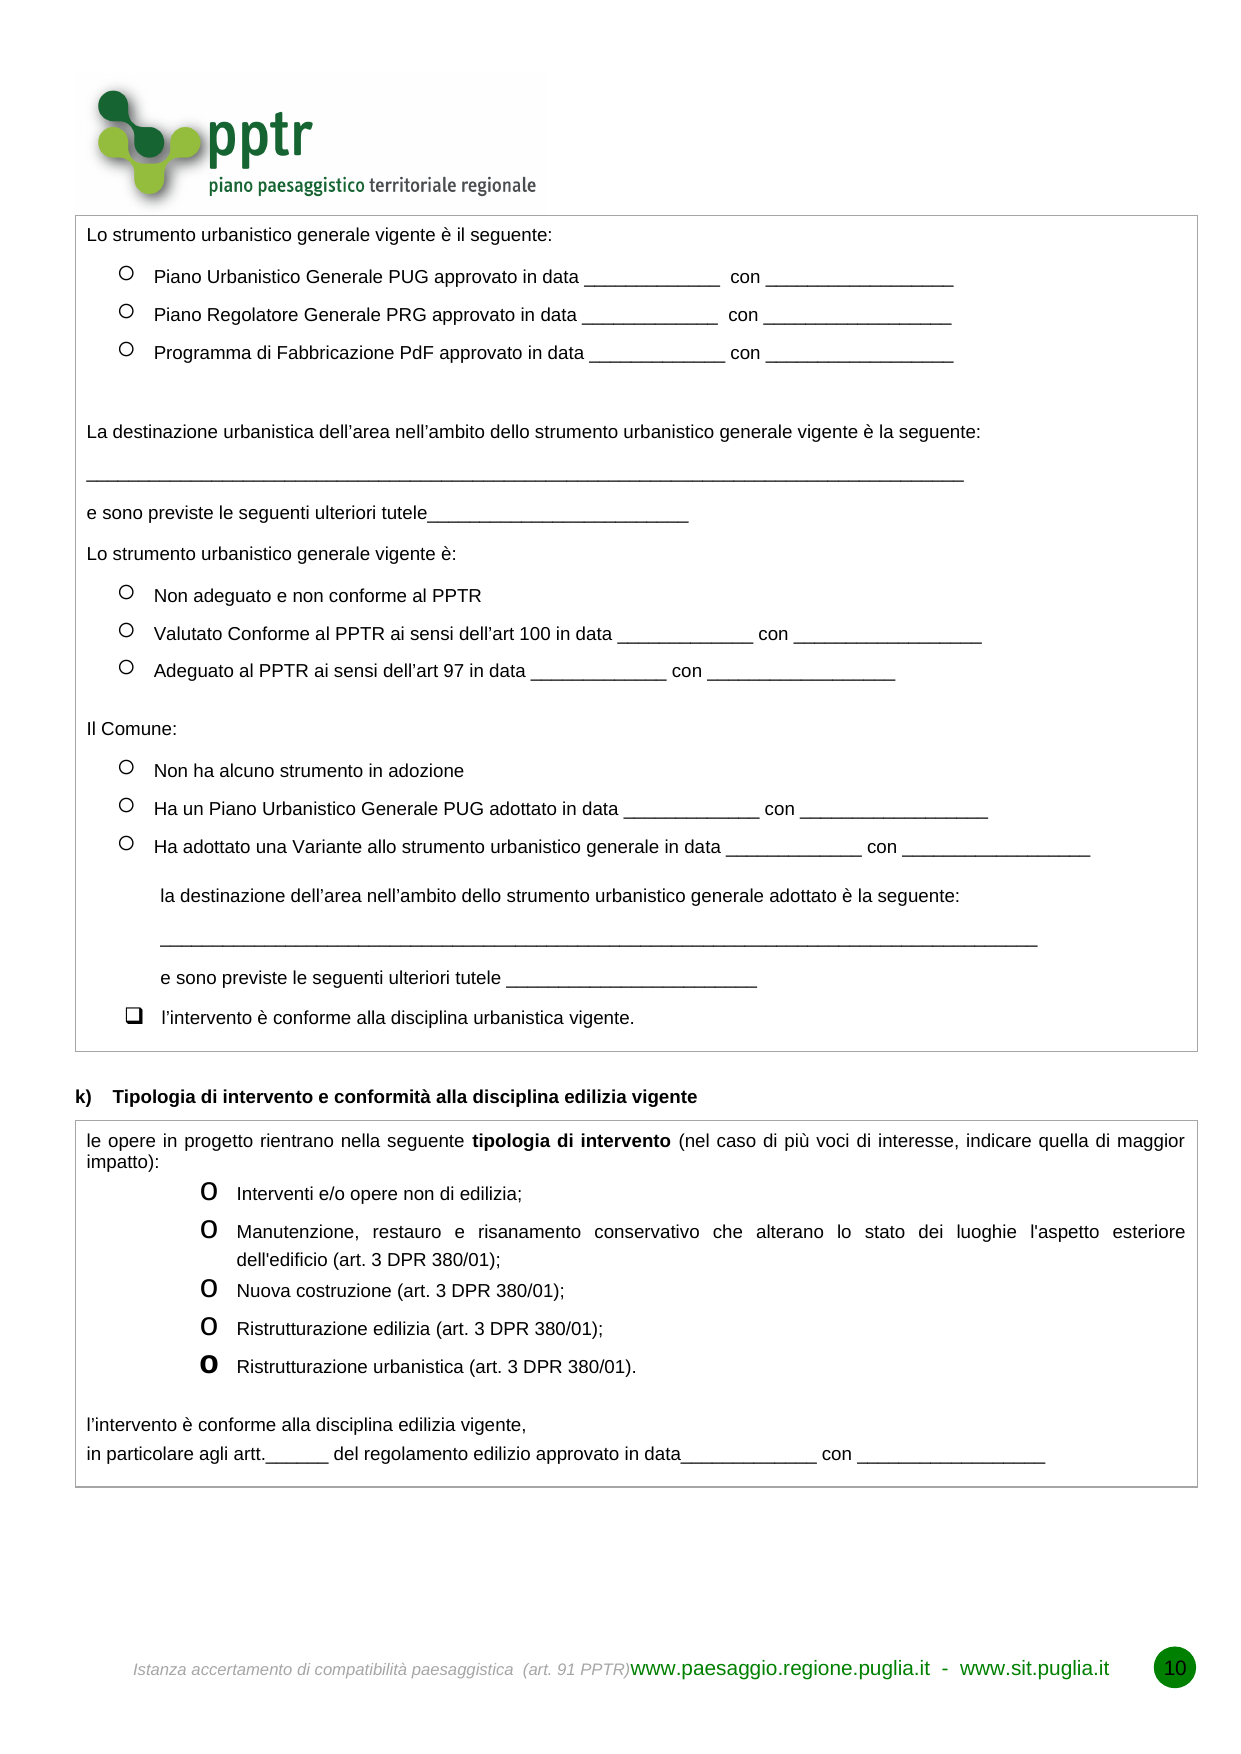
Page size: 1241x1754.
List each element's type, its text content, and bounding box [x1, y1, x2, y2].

picture [75, 73, 547, 215]
list Tipologia di intervento e conformità alla disciplina edilizia vigente [75, 1086, 1165, 1108]
table_header le opere in progetto rientrano nella seguente tipologia di intervento (nel caso di più voci di interesse, indicare quella di maggior impatto): Interventi e/o opere non di edilizia; Manutenzione, restauro e risanamento conservativo che alterano lo stato dei luoghie l'aspetto esteriore dell'edificio (art. 3 DPR 380/01); Nuova costruzione (art. 3 DPR 380/01); Ristrutturazione edilizia (art. 3 DPR 380/01); Ristrutturazione urbanistica (art. 3 DPR 380/01). l’intervento è conforme alla disciplina edilizia vigente, in particolare agli artt.______ del regolamento edilizio approvato in data_____________ con __________________ [76, 1121, 1197, 1486]
table_header Lo strumento urbanistico generale vigente è il seguente: Piano Urbanistico Generale PUG approvato in data _____________ con __________________ Piano Regolatore Generale PRG approvato in data _____________ con __________________ Programma di Fabbricazione PdF approvato in data _____________ con __________________ La destinazione urbanistica dell’area nell’ambito dello strumento urbanistico generale vigente è la seguente: ____________________________________________________________________________________ e sono previste le seguenti ulteriori tutele_________________________ Lo strumento urbanistico generale vigente è: Non adeguato e non conforme al PPTR Valutato Conforme al PPTR ai sensi dell’art 100 in data _____________ con __________________ Adeguato al PPTR ai sensi dell’art 97 in data _____________ con __________________ Il Comune: Non ha alcuno strumento in adozione Ha un Piano Urbanistico Generale PUG adottato in data _____________ con __________________ Ha adottato una Variante allo strumento urbanistico generale in data _____________ con __________________ la destinazione dell’area nell’ambito dello strumento urbanistico generale adottato è la seguente: ____________________________________________________________________________________ e sono previste le seguenti ulteriori tutele ________________________ l’intervento è conforme alla disciplina urbanistica vigente. [76, 216, 1197, 1051]
